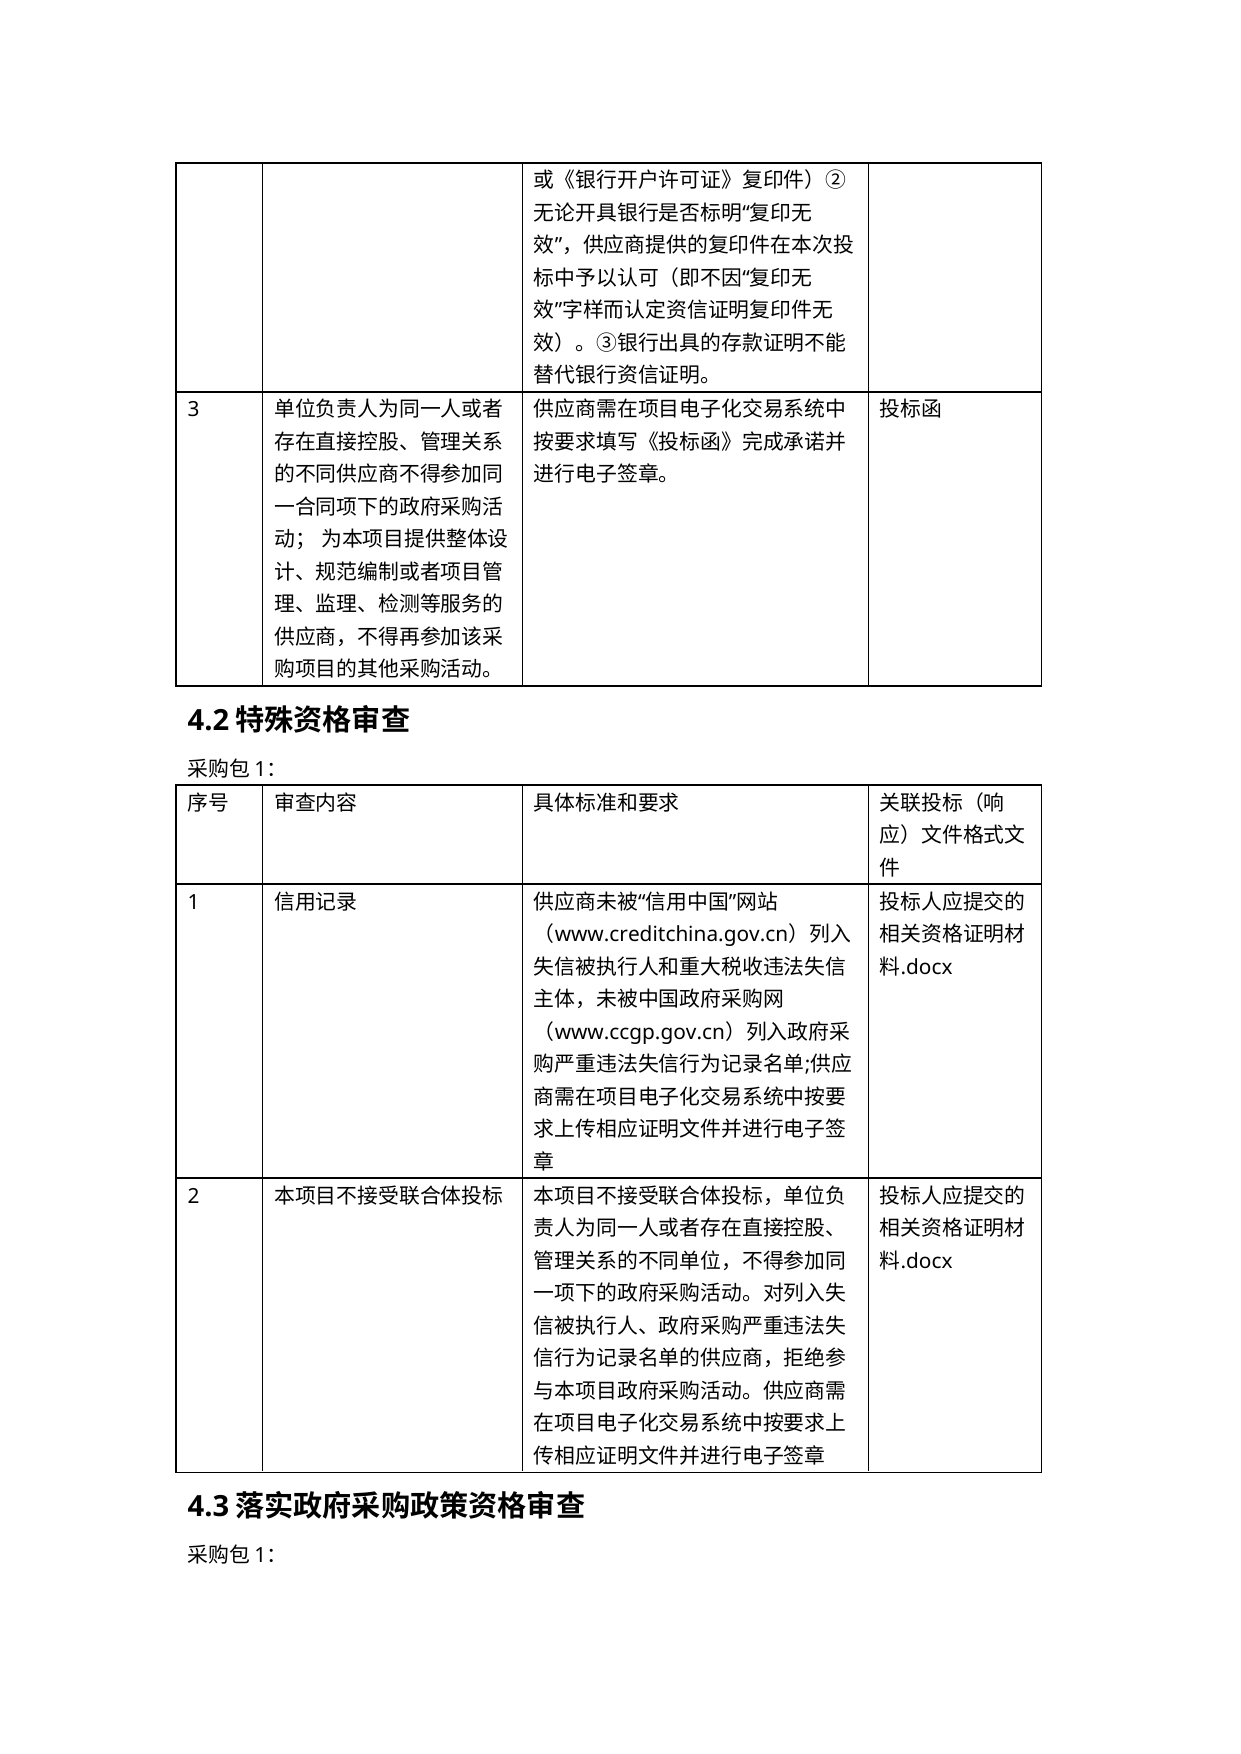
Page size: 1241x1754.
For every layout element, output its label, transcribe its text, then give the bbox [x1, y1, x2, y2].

table_cell 2 [177, 1179, 262, 1471]
table_cell 供应商需在项目电子化交易系统中按要求填写《投标函》完成承诺并进行电子签章。 [523, 393, 868, 685]
table_cell 供应商未被“信用中国”网站（www.creditchina.gov.cn）列入失信被执行人和重大税收违法失信主体，未被中国政府采购网（www.ccgp.gov.cn）列入政府采购严重违法失信行为记录名单;供应商需在项目电子化交易系统中按要求上传相应证明文件并进行电子签章 [523, 885, 868, 1177]
table_cell 3 [177, 393, 262, 685]
table_cell 信用记录 [263, 885, 522, 1177]
table_cell 投标人应提交的相关资格证明材料.docx [869, 1179, 1041, 1471]
text 采购包1： [187, 752, 1053, 784]
table_header 关联投标（响应）文件格式文件 [869, 786, 1041, 883]
table_cell 投标函 [869, 393, 1041, 685]
table_cell 2 [177, 164, 262, 391]
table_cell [263, 164, 522, 391]
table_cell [869, 164, 1041, 391]
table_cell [523, 164, 868, 391]
table_header 序号 [177, 786, 262, 883]
table_cell 1 [177, 885, 262, 1177]
table_cell 本项目不接受联合体投标 [263, 1179, 522, 1471]
table_header 具体标准和要求 [523, 786, 868, 883]
table_cell 投标人应提交的相关资格证明材料.docx [869, 885, 1041, 1177]
text 采购包1： [187, 1538, 1053, 1570]
table_cell 本项目不接受联合体投标，单位负责人为同一人或者存在直接控股、管理关系的不同单位，不得参加同一项下的政府采购活动。对列入失信被执行人、政府采购严重违法失信行为记录名单的供应商，拒绝参与本项目政府采购活动。供应商需在项目电子化交易系统中按要求上传相应证明文件并进行电子签章 [523, 1179, 868, 1471]
table_header 审查内容 [263, 786, 522, 883]
text 4.2特殊资格审查 [187, 687, 1053, 752]
table_cell 单位负责人为同一人或者存在直接控股、管理关系的不同供应商不得参加同一合同项下的政府采购活动； 为本项目提供整体设计、规范编制或者项目管理、监理、检测等服务的供应商，不得再参加该采购项目的其他采购活动。 [263, 393, 522, 685]
text 4.3落实政府采购政策资格审查 [187, 1473, 1053, 1538]
